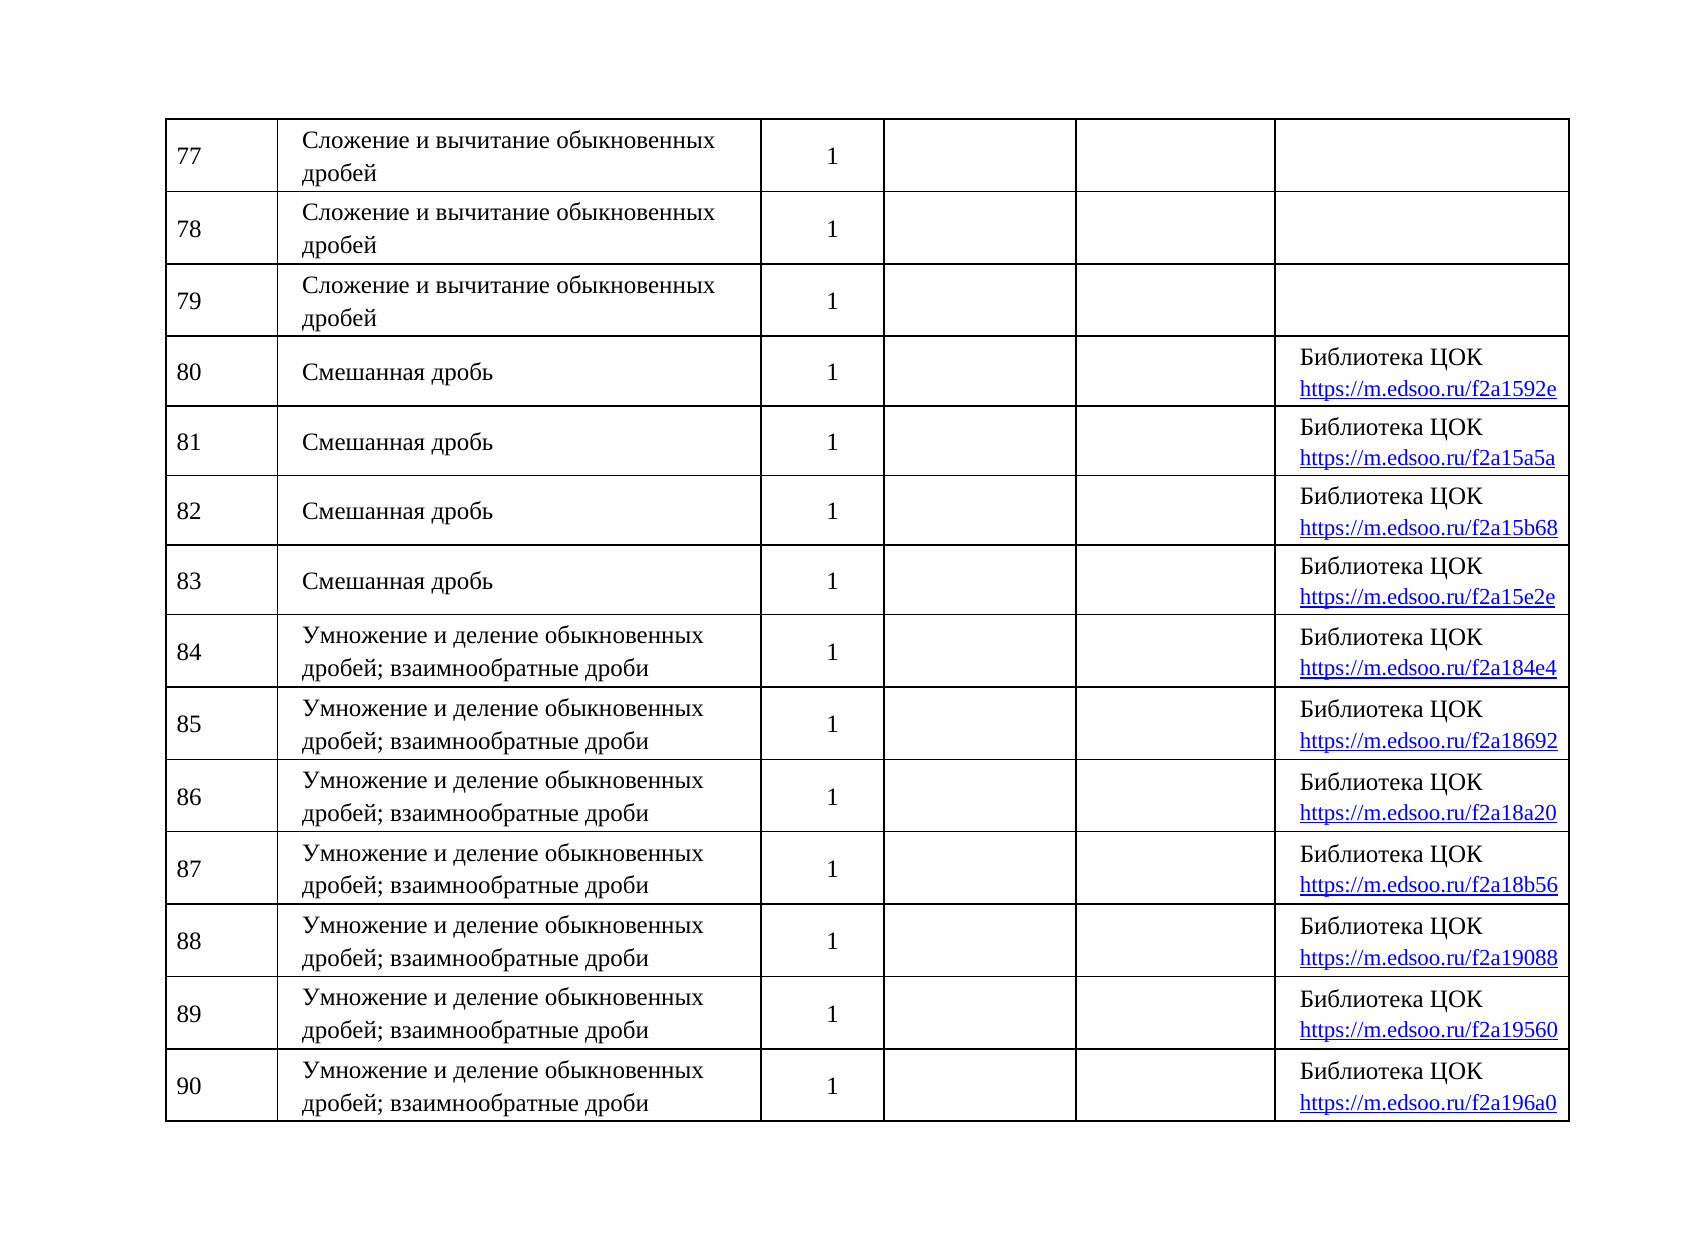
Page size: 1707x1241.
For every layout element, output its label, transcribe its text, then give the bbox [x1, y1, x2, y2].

table_cell Смешанная дробь [278, 546, 760, 614]
table_cell 84 [167, 615, 277, 686]
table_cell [278, 1050, 760, 1120]
table_cell 78 [167, 192, 277, 263]
table_cell Библиотека ЦОК https://m.edsoo.ru/f2a15a5a [1276, 407, 1568, 474]
table_cell [1077, 615, 1274, 686]
table_cell 1 [762, 615, 883, 686]
table_cell [885, 1050, 1075, 1120]
table_cell 1 [762, 977, 883, 1048]
table_cell 85 [167, 688, 277, 758]
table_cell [278, 977, 760, 1048]
table_cell [1077, 977, 1274, 1048]
table_cell Библиотека ЦОК https://m.edsoo.ru/f2a19560 [1276, 977, 1568, 1048]
table_cell [1077, 337, 1274, 405]
table_cell Библиотека ЦОК https://m.edsoo.ru/f2a18a20 [1276, 760, 1568, 831]
table_cell 81 [167, 407, 277, 474]
table_cell [1276, 192, 1568, 263]
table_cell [278, 192, 760, 263]
table_cell 88 [167, 905, 277, 976]
table_cell 87 [167, 832, 277, 903]
table_cell Библиотека ЦОК https://m.edsoo.ru/f2a196a0 [1276, 1050, 1568, 1120]
table_cell [1077, 688, 1274, 758]
table_cell 1 [762, 905, 883, 976]
table_cell Библиотека ЦОК https://m.edsoo.ru/f2a19088 [1276, 905, 1568, 976]
table_cell [885, 832, 1075, 903]
table_cell [885, 760, 1075, 831]
table_cell 77 [167, 120, 277, 191]
table_cell 89 [167, 977, 277, 1048]
table_cell [885, 688, 1075, 758]
table_cell 1 [762, 476, 883, 544]
table_cell [885, 407, 1075, 474]
table_cell Библиотека ЦОК https://m.edsoo.ru/f2a18692 [1276, 688, 1568, 758]
table_cell Библиотека ЦОК https://m.edsoo.ru/f2a18b56 [1276, 832, 1568, 903]
table_cell Умножение и деление обыкновенных дробей; взаимнообратные дроби [278, 760, 760, 831]
table_cell Библиотека ЦОК https://m.edsoo.ru/f2a15b68 [1276, 476, 1568, 544]
table_cell [885, 615, 1075, 686]
table_cell 1 [762, 688, 883, 758]
table_cell 1 [762, 337, 883, 405]
table_cell 1 [762, 1050, 883, 1120]
table_cell [1077, 1050, 1274, 1120]
table_cell 1 [762, 407, 883, 474]
table_cell 86 [167, 760, 277, 831]
table_cell Умножение и деление обыкновенных дробей; взаимнообратные дроби [278, 905, 760, 976]
table_cell Смешанная дробь [278, 337, 760, 405]
table_cell 79 [167, 265, 277, 335]
table_cell [1276, 265, 1568, 335]
table_cell [885, 476, 1075, 544]
table_cell Умножение и деление обыкновенных дробей; взаимнообратные дроби [278, 688, 760, 758]
table_cell Умножение и деление обыкновенных дробей; взаимнообратные дроби [278, 615, 760, 686]
table_cell Библиотека ЦОК https://m.edsoo.ru/f2a1592e [1276, 337, 1568, 405]
table_cell Библиотека ЦОК https://m.edsoo.ru/f2a184e4 [1276, 615, 1568, 686]
table_cell [1077, 476, 1274, 544]
table_cell [1276, 120, 1568, 191]
table_cell 1 [762, 546, 883, 614]
table_cell Смешанная дробь [278, 476, 760, 544]
table_cell [1077, 192, 1274, 263]
table_cell [1077, 407, 1274, 474]
table_cell 82 [167, 476, 277, 544]
table_cell [1077, 546, 1274, 614]
table_cell [885, 546, 1075, 614]
table_cell Смешанная дробь [278, 407, 760, 474]
table_cell [885, 265, 1075, 335]
table_cell [885, 977, 1075, 1048]
table_cell [885, 192, 1075, 263]
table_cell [278, 120, 760, 191]
table_cell 1 [762, 760, 883, 831]
table_cell Умножение и деление обыкновенных дробей; взаимнообратные дроби [278, 832, 760, 903]
table_cell [1077, 760, 1274, 831]
table_cell 1 [762, 120, 883, 191]
table_cell [1077, 832, 1274, 903]
table_cell [1077, 120, 1274, 191]
table_cell [1077, 265, 1274, 335]
table_cell Библиотека ЦОК https://m.edsoo.ru/f2a15e2e [1276, 546, 1568, 614]
table_cell 83 [167, 546, 277, 614]
table_cell 80 [167, 337, 277, 405]
table_cell [885, 120, 1075, 191]
table_cell [1077, 905, 1274, 976]
table_cell 1 [762, 832, 883, 903]
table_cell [278, 265, 760, 335]
table_cell [885, 337, 1075, 405]
table_cell 1 [762, 192, 883, 263]
table_cell [885, 905, 1075, 976]
table_cell 90 [167, 1050, 277, 1120]
table_cell 1 [762, 265, 883, 335]
